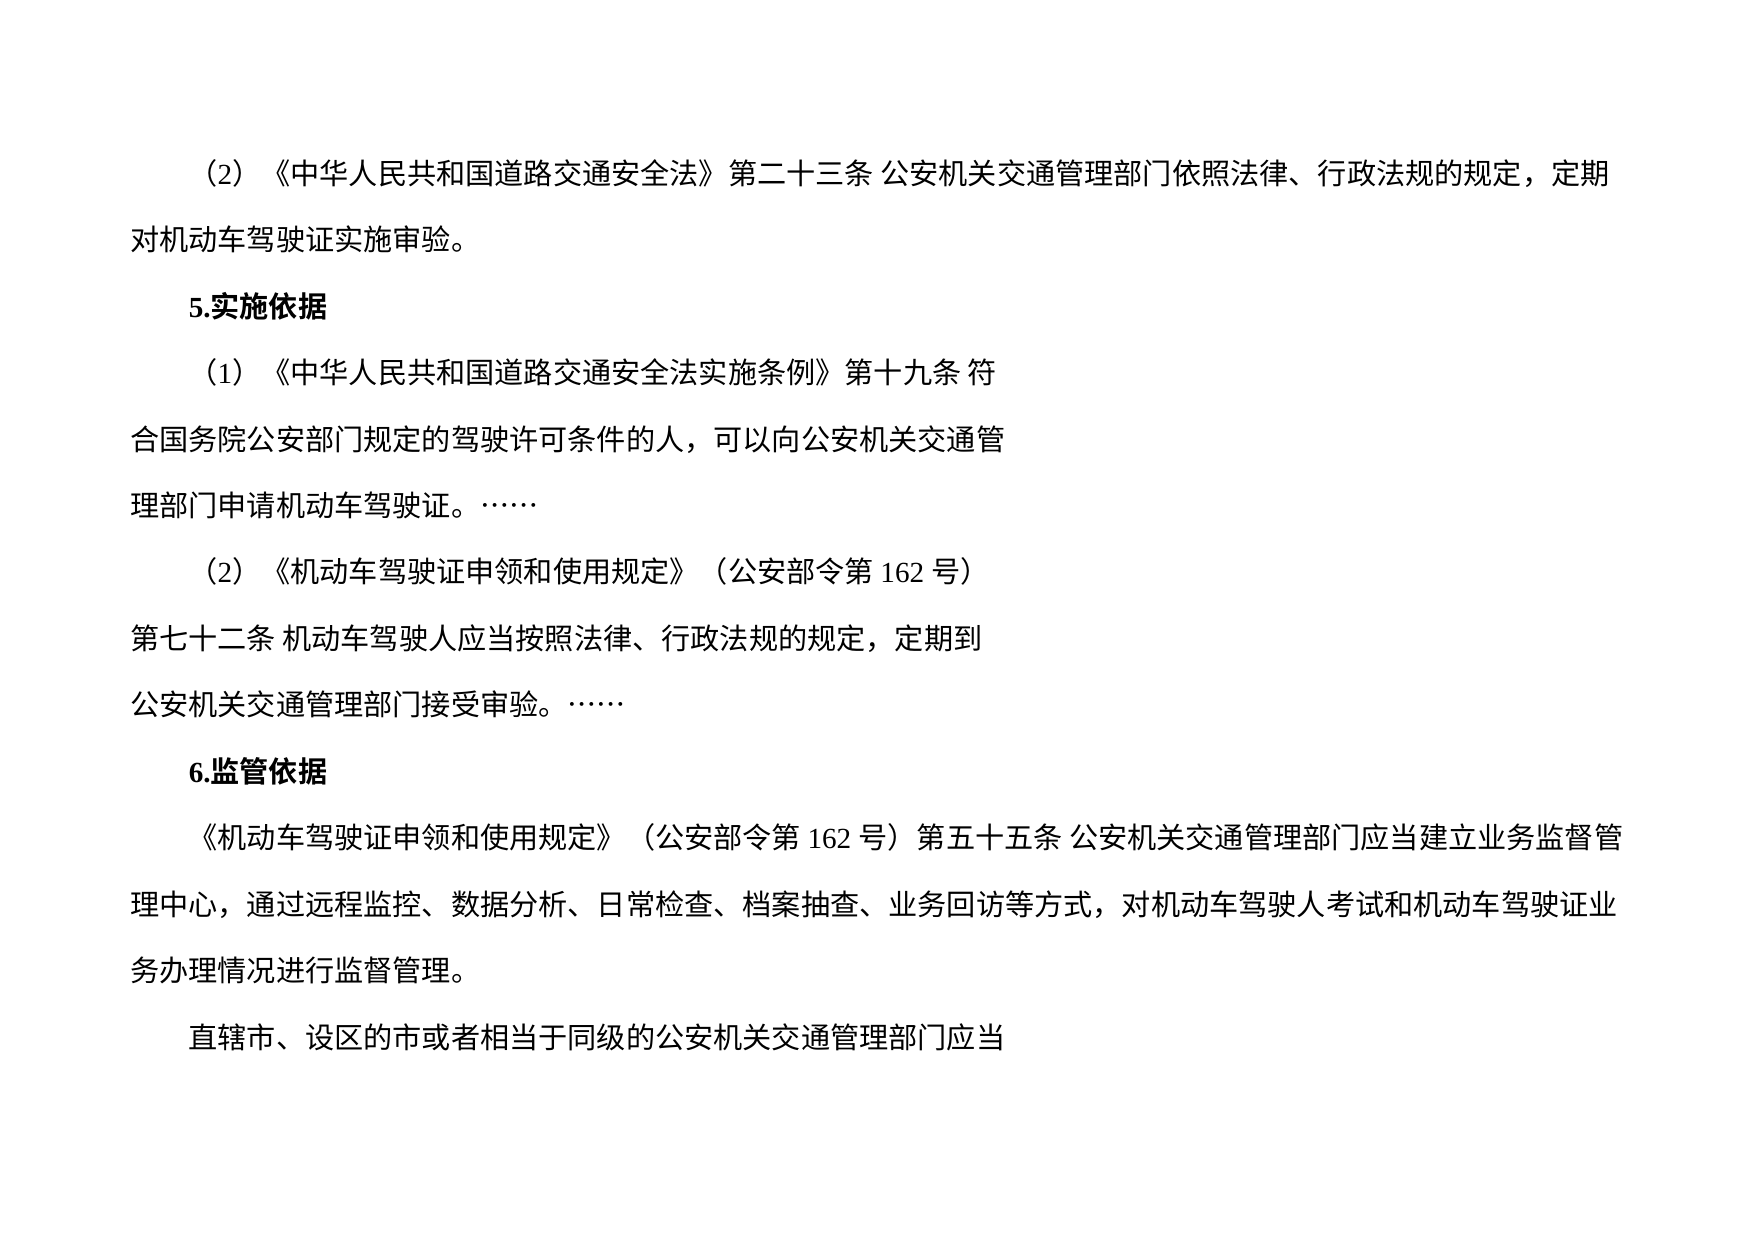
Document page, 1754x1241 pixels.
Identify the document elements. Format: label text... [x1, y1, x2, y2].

text （1）《中华人民共和国道路交通安全法实施条例》第十九条 符 [130, 338, 1624, 404]
text 《机动车驾驶证申领和使用规定》（公安部令第 162 号）第五十五条 公安机关交通管理部门应当建立业务监督管理中心，通过远程监控、数据分析、日常检查、档案抽查、业务回访等方式，对机动车驾驶人考试和机动车驾驶证业务办理情况进行监督管理。 [130, 803, 1624, 1002]
text 合国务院公安部门规定的驾驶许可条件的人，可以向公安机关交通管 [130, 404, 1624, 471]
text 直辖市、设区的市或者相当于同级的公安机关交通管理部门应当 [130, 1002, 1624, 1069]
text 公安机关交通管理部门接受审验。…… [130, 670, 1624, 736]
list 6.监管依据 [130, 736, 1624, 803]
text 理部门申请机动车驾驶证。…… [130, 471, 1624, 537]
text （2）《机动车驾驶证申领和使用规定》（公安部令第 162 号） [130, 537, 1624, 603]
list 5.实施依据 [130, 271, 1624, 338]
text （2）《中华人民共和国道路交通安全法》第二十三条 公安机关交通管理部门依照法律、行政法规的规定，定期对机动车驾驶证实施审验。 [130, 138, 1624, 271]
text 第七十二条 机动车驾驶人应当按照法律、行政法规的规定，定期到 [130, 603, 1624, 670]
